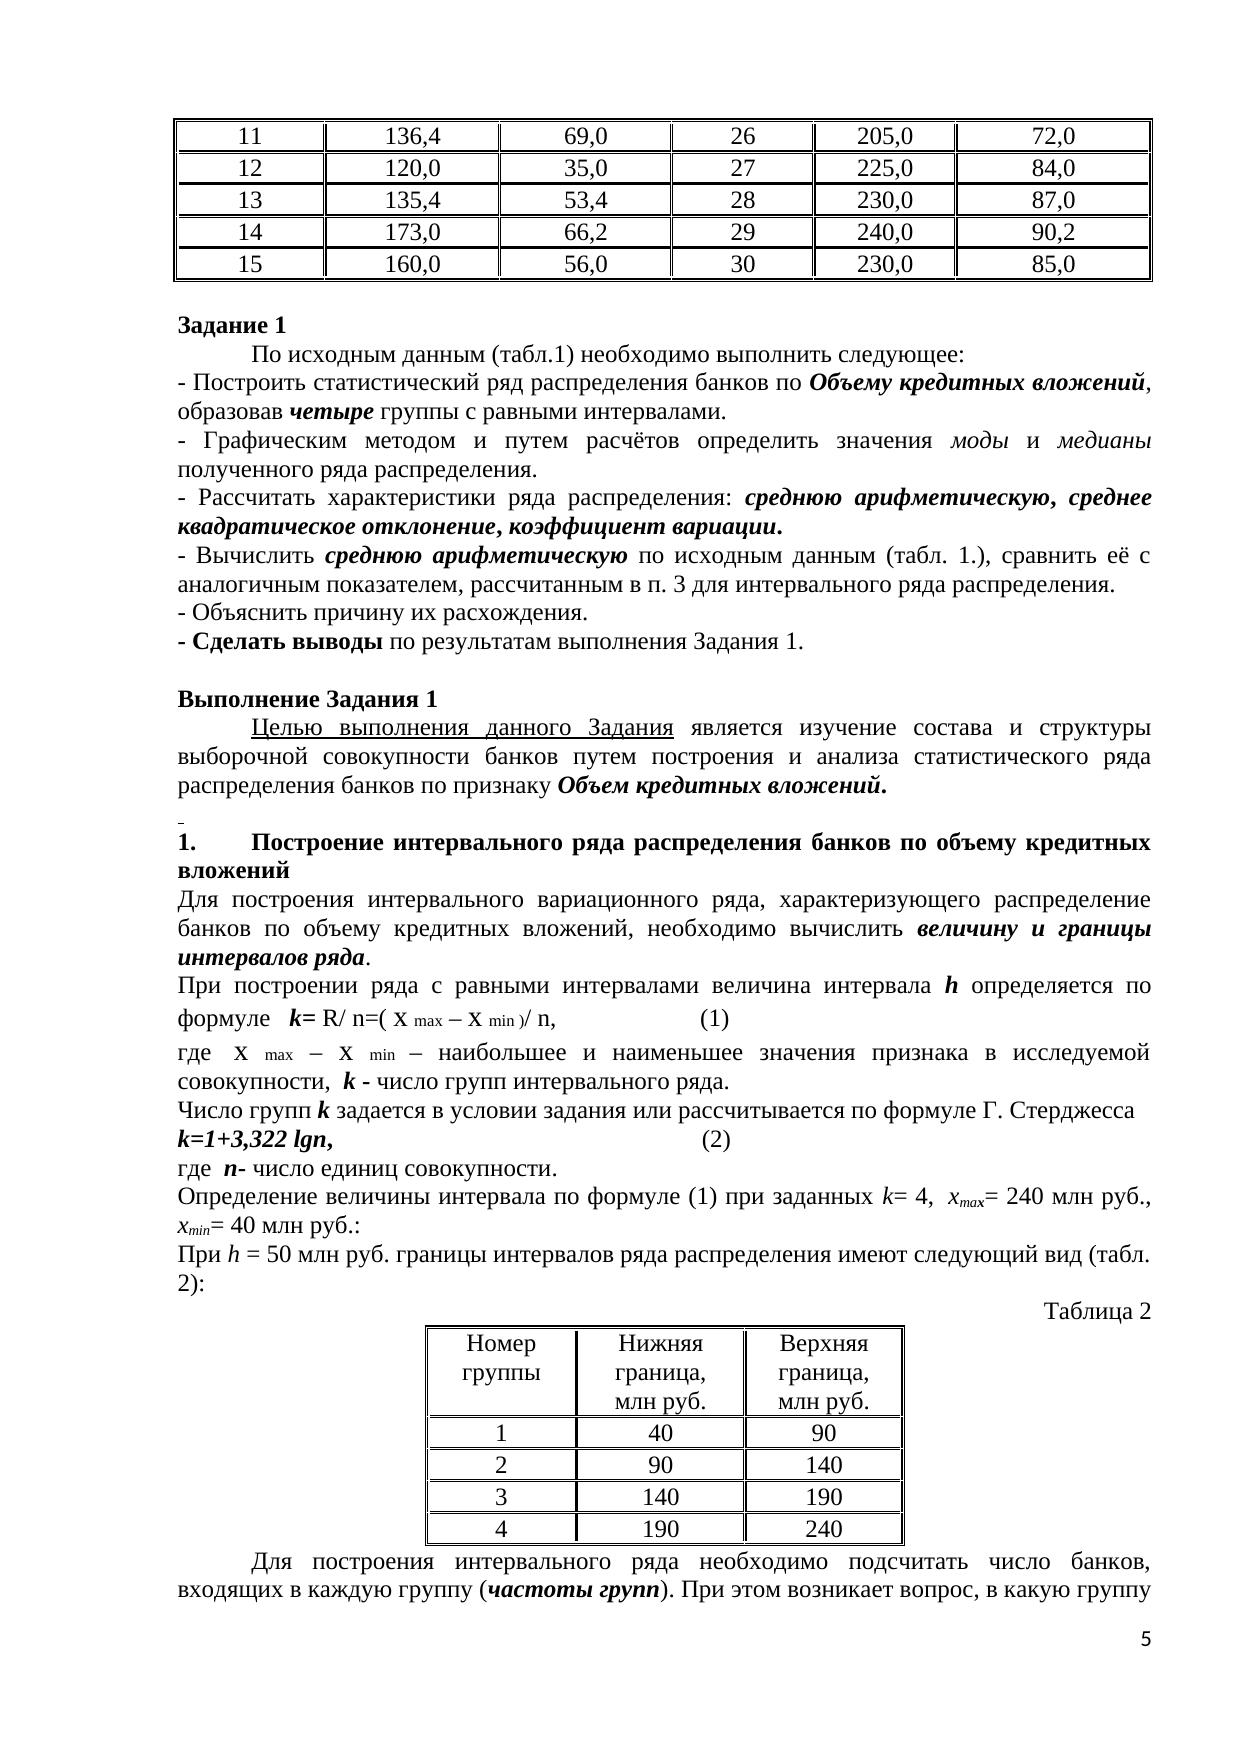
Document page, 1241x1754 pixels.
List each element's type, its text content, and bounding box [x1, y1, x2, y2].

text - Графическим методом и путем расчётов определить значения моды и медианы полученного ряда распределения. [177, 425, 1152, 482]
table_cell 28 [673, 185, 812, 214]
table_cell 90 [747, 1415, 902, 1447]
table_cell 230,0 [816, 185, 954, 214]
table_cell 135,4 [327, 185, 498, 214]
table_cell 40 [578, 1418, 743, 1447]
table_cell 30 [672, 246, 814, 278]
table_cell 230,0 [814, 246, 956, 278]
table_cell 160,0 [325, 249, 500, 278]
table_cell 14 [177, 214, 323, 246]
table_cell 69,0 [500, 122, 672, 150]
table_cell 140 [578, 1482, 743, 1511]
table_cell 87,0 [958, 182, 1149, 214]
table_cell 56,0 [500, 249, 672, 278]
table_cell 120,0 [327, 154, 498, 182]
text Для построения интервального вариационного ряда, характеризующего распределение банков по объему кредитных вложений, необходимо вычислить величину и границы интервалов ряда. [177, 884, 1152, 971]
table_cell 3 [428, 1479, 575, 1511]
text - Объяснить причину их расхождения. [177, 597, 1152, 626]
text При построении ряда с равными интервалами величина интервала h определяется по формуле k= R/ n=( x max – x min )/ n, (1) [177, 971, 1152, 1033]
table_cell 27 [673, 154, 812, 182]
text - Вычислить среднюю арифметическую по исходным данным (табл. 1.), сравнить её с аналогичным показателем, рассчитанным в п. 3 для интервального ряда распределения. [177, 540, 1152, 597]
table_cell 173,0 [327, 218, 498, 246]
table_cell 72,0 [956, 122, 1149, 150]
table_cell 35,0 [501, 154, 670, 182]
table_cell 240 [745, 1511, 903, 1542]
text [177, 1546, 1152, 1603]
table_cell 225,0 [816, 154, 954, 182]
table_cell 190 [576, 1511, 745, 1542]
table_cell 15 [177, 246, 325, 278]
text - Сделать выводы по результатам выполнения Задания 1. [177, 626, 1152, 655]
list Построение интервального ряда распределения банков по объему кредитных вложений [177, 827, 1152, 884]
text Число групп k задается в условии задания или рассчитывается по формуле Г. Стерджесса [177, 1095, 1152, 1124]
text Таблица 2 [177, 1296, 1152, 1325]
table_cell 84,0 [958, 150, 1150, 182]
table_cell 240,0 [816, 218, 954, 246]
text где n- число единиц совокупности. [177, 1153, 1152, 1181]
table_cell 66,2 [501, 218, 670, 246]
table_cell 140 [745, 1447, 903, 1478]
table_cell 2 [426, 1447, 576, 1478]
table_cell 4 [426, 1511, 576, 1542]
table_cell 26 [672, 120, 814, 150]
table_cell 11 [177, 120, 325, 150]
table_cell 205,0 [814, 120, 956, 150]
text Выполнение Задания 1 [177, 684, 1152, 712]
text Задание 1 [177, 310, 1152, 339]
table_cell 1 [428, 1415, 575, 1447]
text По исходным данным (табл.1) необходимо выполнить следующее: [177, 339, 1152, 367]
table_cell 190 [747, 1479, 902, 1511]
table_cell 29 [673, 218, 812, 246]
table_cell 90,2 [958, 214, 1150, 246]
table_header Номер группы [428, 1329, 576, 1414]
table_cell 90 [578, 1450, 743, 1478]
text Определение величины интервала по формуле (1) при заданных k= 4, xmax= 240 млн руб., xmin= 40 млн руб.: [177, 1181, 1152, 1239]
text Целью выполнения данного Задания является изучение состава и структуры выборочной совокупности банков путем построения и анализа статистического ряда распределения банков по признаку Объем кредитных вложений. [177, 712, 1152, 799]
table_header Верхняя граница, млн руб. [745, 1329, 901, 1414]
table_cell 53,4 [501, 185, 670, 214]
table_cell 13 [177, 182, 323, 214]
text k=1+3,322 lgn, (2) [177, 1124, 1152, 1153]
text - Построить статистический ряд распределения банков по Объему кредитных вложений, образовав четыре группы с равными интервалами. [177, 367, 1152, 425]
table_cell 136,4 [325, 122, 500, 150]
table_cell 12 [177, 150, 323, 182]
table_cell 85,0 [956, 246, 1149, 278]
text - Рассчитать характеристики ряда распределения: среднюю арифметическую, среднее квадратическое отклонение, коэффициент вариации. [177, 482, 1152, 540]
text где x max – x min – наибольшее и наименьшее значения признака в исследуемой совокупности, k - число групп интервального ряда. [177, 1033, 1152, 1095]
table_header Нижняя граница, млн руб. [576, 1327, 745, 1414]
text При h = 50 млн руб. границы интервалов ряда распределения имеют следующий вид (табл. 2): [177, 1239, 1152, 1296]
